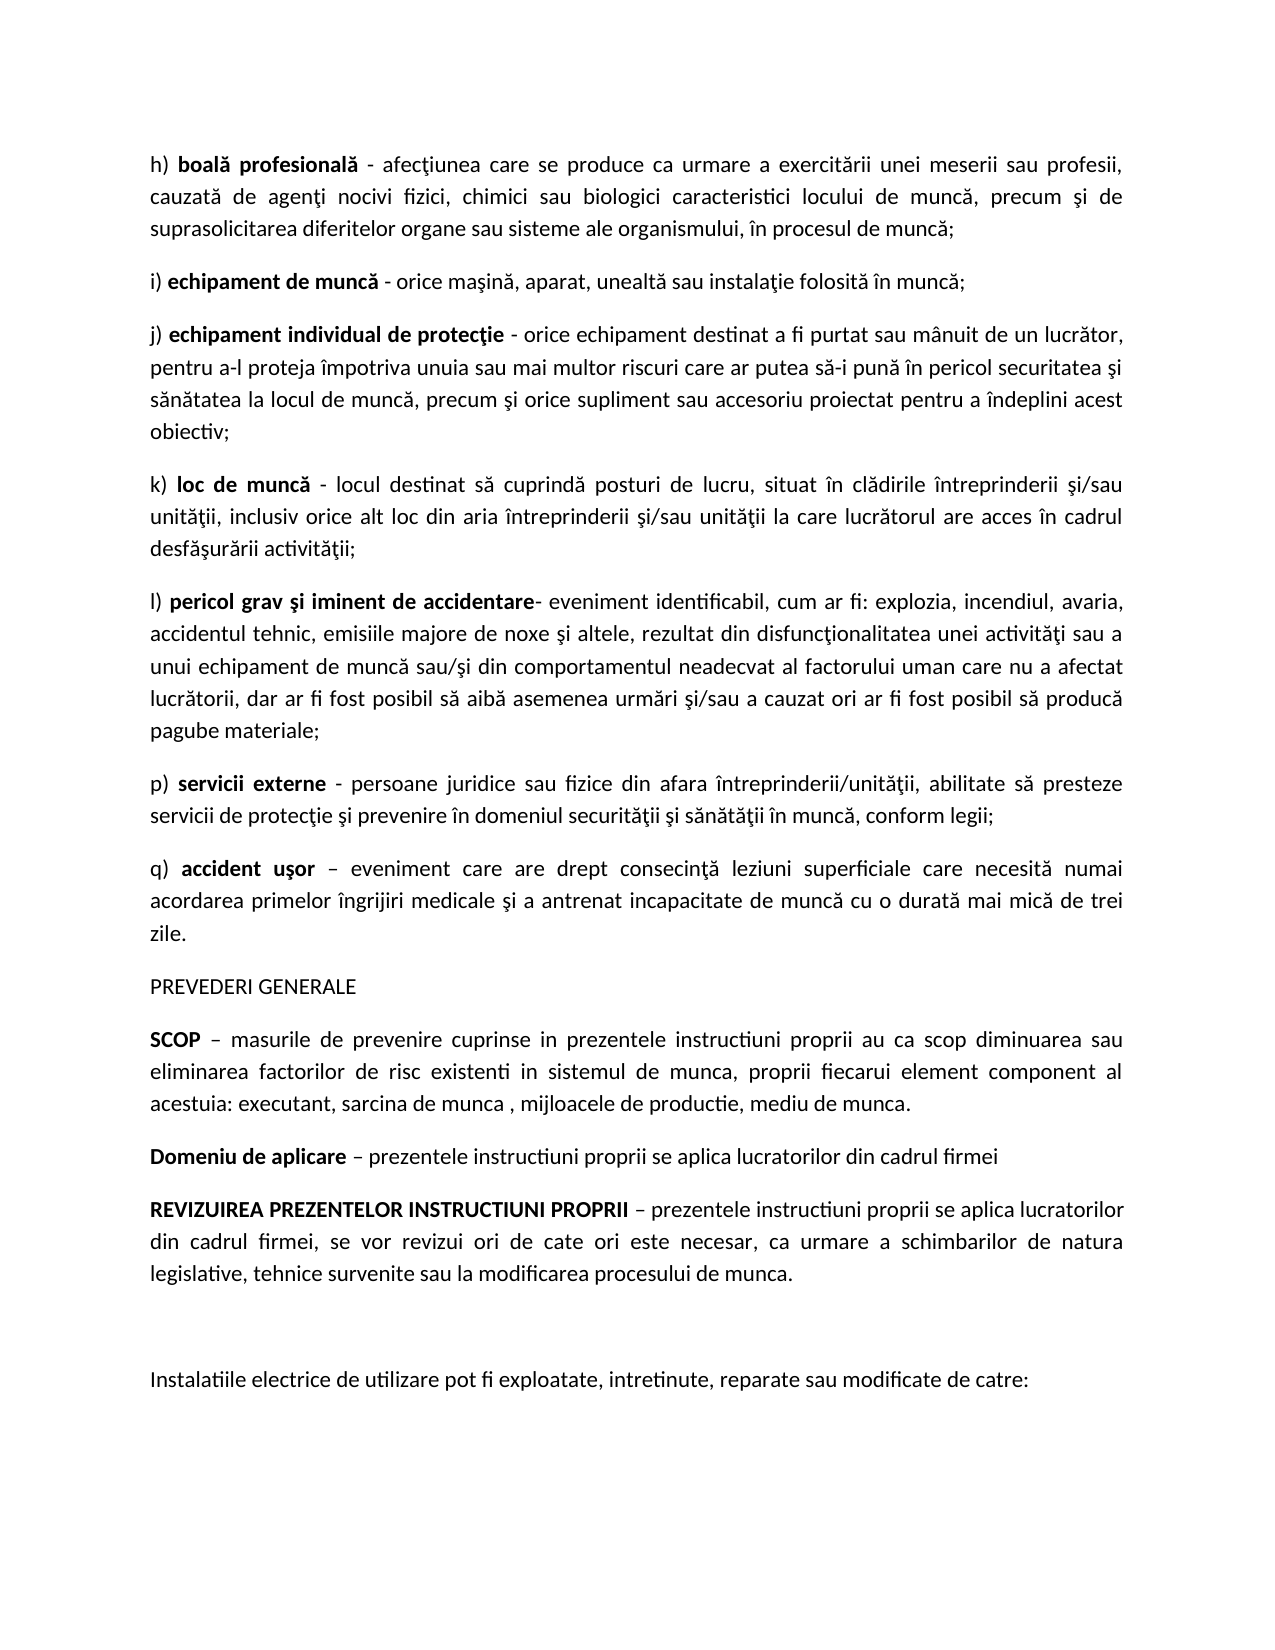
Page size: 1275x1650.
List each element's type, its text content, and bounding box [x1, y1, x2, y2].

text h) boală profesională - afecţiunea care se produce ca urmare a exercitării unei meserii sau profesii, cauzată de agenţi nocivi fizici, chimici sau biologici caracteristici locului de muncă, precum şi de suprasolicitarea diferitelor organe sau sisteme ale organismului, în procesul de muncă; [150, 150, 1125, 242]
text PREVEDERI GENERALE [150, 972, 1125, 1000]
text q) accident uşor – eveniment care are drept consecinţă leziuni superficiale care necesită numai acordarea primelor îngrijiri medicale şi a antrenat incapacitate de muncă cu o durată mai mică de trei zile. [150, 854, 1125, 947]
text Domeniu de aplicare – prezentele instructiuni proprii se aplica lucratorilor din cadrul firmei [150, 1142, 1125, 1170]
text REVIZUIREA PREZENTELOR INSTRUCTIUNI PROPRII – prezentele instructiuni proprii se aplica lucratorilor din cadrul firmei, se vor revizui ori de cate ori este necesar, ca urmare a schimbarilor de natura legislative, tehnice survenite sau la modificarea procesului de munca. [150, 1195, 1125, 1288]
text SCOP – masurile de prevenire cuprinse in prezentele instructiuni proprii au ca scop diminuarea sau eliminarea factorilor de risc existenti in sistemul de munca, proprii fiecarui element component al acestuia: executant, sarcina de munca , mijloacele de productie, mediu de munca. [150, 1025, 1125, 1117]
text k) loc de muncă - locul destinat să cuprindă posturi de lucru, situat în clădirile întreprinderii şi/sau unităţii, inclusiv orice alt loc din aria întreprinderii şi/sau unităţii la care lucrătorul are acces în cadrul desfăşurării activităţii; [150, 470, 1125, 562]
text p) servicii externe - persoane juridice sau fizice din afara întreprinderii/unităţii, abilitate să presteze servicii de protecţie şi prevenire în domeniul securităţii şi sănătăţii în muncă, conform legii; [150, 769, 1125, 829]
text l) pericol grav şi iminent de accidentare- eveniment identificabil, cum ar fi: explozia, incendiul, avaria, accidentul tehnic, emisiile majore de noxe şi altele, rezultat din disfuncţionalitatea unei activităţi sau a unui echipament de muncă sau/şi din comportamentul neadecvat al factorului uman care nu a afectat lucrătorii, dar ar fi fost posibil să aibă asemenea urmări şi/sau a cauzat ori ar fi fost posibil să producă pagube materiale; [150, 587, 1125, 744]
text j) echipament individual de protecţie - orice echipament destinat a fi purtat sau mânuit de un lucrător, pentru a-l proteja împotriva unuia sau mai multor riscuri care ar putea să-i pună în pericol securitatea şi sănătatea la locul de muncă, precum şi orice supliment sau accesoriu proiectat pentru a îndeplini acest obiectiv; [150, 320, 1125, 445]
text i) echipament de muncă - orice maşină, aparat, unealtă sau instalaţie folosită în muncă; [150, 267, 1125, 295]
text Instalatiile electrice de utilizare pot fi exploatate, intretinute, reparate sau modificate de catre: [150, 1366, 1125, 1394]
